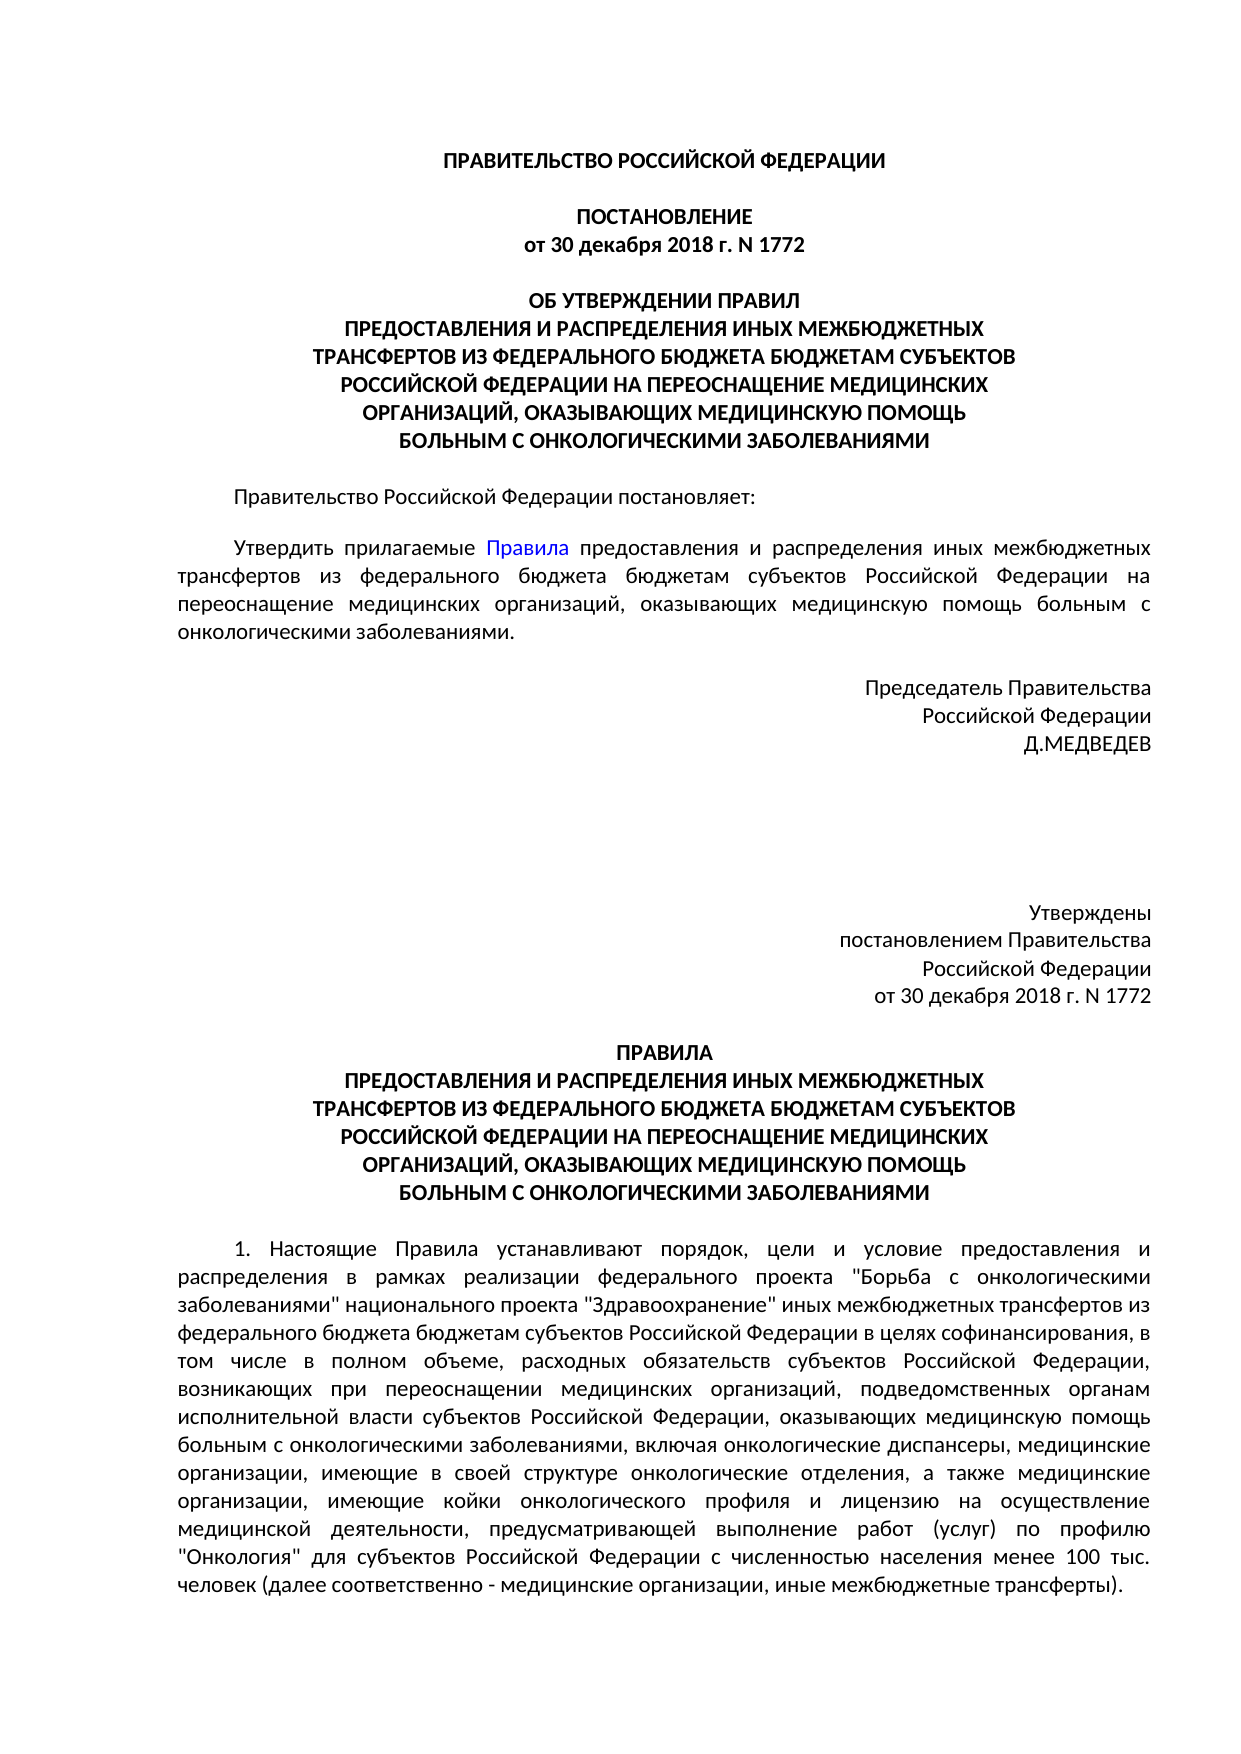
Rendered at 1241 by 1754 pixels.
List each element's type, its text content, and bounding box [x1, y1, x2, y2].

title ПОСТАНОВЛЕНИЕ [177, 202, 1152, 230]
title РОССИЙСКОЙ ФЕДЕРАЦИИ НА ПЕРЕОСНАЩЕНИЕ МЕДИЦИНСКИХ [177, 370, 1152, 398]
text Российской Федерации [177, 954, 1152, 982]
title от 30 декабря 2018 г. N 1772 [177, 230, 1152, 258]
title БОЛЬНЫМ С ОНКОЛОГИЧЕСКИМИ ЗАБОЛЕВАНИЯМИ [177, 426, 1152, 454]
text Утверждены [177, 898, 1152, 926]
title БОЛЬНЫМ С ОНКОЛОГИЧЕСКИМИ ЗАБОЛЕВАНИЯМИ [177, 1178, 1152, 1206]
text Правительство Российской Федерации постановляет: [177, 482, 1152, 510]
text Утвердить прилагаемые Правила предоставления и распределения иных межбюджетных трансфертов из федерального бюджета бюджетам субъектов Российской Федерации на переоснащение медицинских организаций, оказывающих медицинскую помощь больным с онкологическими заболеваниями. [177, 533, 1152, 645]
text от 30 декабря 2018 г. N 1772 [177, 982, 1152, 1010]
title ПРАВИТЕЛЬСТВО РОССИЙСКОЙ ФЕДЕРАЦИИ [177, 146, 1152, 174]
title ОБ УТВЕРЖДЕНИИ ПРАВИЛ [177, 286, 1152, 314]
title РОССИЙСКОЙ ФЕДЕРАЦИИ НА ПЕРЕОСНАЩЕНИЕ МЕДИЦИНСКИХ [177, 1122, 1152, 1150]
title ПРАВИЛА [177, 1038, 1152, 1066]
title ОРГАНИЗАЦИЙ, ОКАЗЫВАЮЩИХ МЕДИЦИНСКУЮ ПОМОЩЬ [177, 1150, 1152, 1178]
text 1. Настоящие Правила устанавливают порядок, цели и условие предоставления и распределения в рамках реализации федерального проекта "Борьба с онкологическими заболеваниями" национального проекта "Здравоохранение" иных межбюджетных трансфертов из федерального бюджета бюджетам субъектов Российской Федерации в целях софинансирования, в том числе в полном объеме, расходных обязательств субъектов Российской Федерации, возникающих при переоснащении медицинских организаций, подведомственных органам исполнительной власти субъектов Российской Федерации, оказывающих медицинскую помощь больным с онкологическими заболеваниями, включая онкологические диспансеры, медицинские организации, имеющие в своей структуре онкологические отделения, а также медицинские организации, имеющие койки онкологического профиля и лицензию на осуществление медицинской деятельности, предусматривающей выполнение работ (услуг) по профилю "Онкология" для субъектов Российской Федерации с численностью населения менее 100 тыс. человек (далее соответственно - медицинские организации, иные межбюджетные трансферты). [177, 1234, 1152, 1598]
title ТРАНСФЕРТОВ ИЗ ФЕДЕРАЛЬНОГО БЮДЖЕТА БЮДЖЕТАМ СУБЪЕКТОВ [177, 342, 1152, 370]
text Д.МЕДВЕДЕВ [177, 729, 1152, 757]
text постановлением Правительства [177, 926, 1152, 954]
title ПРЕДОСТАВЛЕНИЯ И РАСПРЕДЕЛЕНИЯ ИНЫХ МЕЖБЮДЖЕТНЫХ [177, 314, 1152, 342]
title ОРГАНИЗАЦИЙ, ОКАЗЫВАЮЩИХ МЕДИЦИНСКУЮ ПОМОЩЬ [177, 398, 1152, 426]
text Российской Федерации [177, 701, 1152, 729]
text Председатель Правительства [177, 673, 1152, 701]
title ТРАНСФЕРТОВ ИЗ ФЕДЕРАЛЬНОГО БЮДЖЕТА БЮДЖЕТАМ СУБЪЕКТОВ [177, 1094, 1152, 1122]
title ПРЕДОСТАВЛЕНИЯ И РАСПРЕДЕЛЕНИЯ ИНЫХ МЕЖБЮДЖЕТНЫХ [177, 1066, 1152, 1094]
